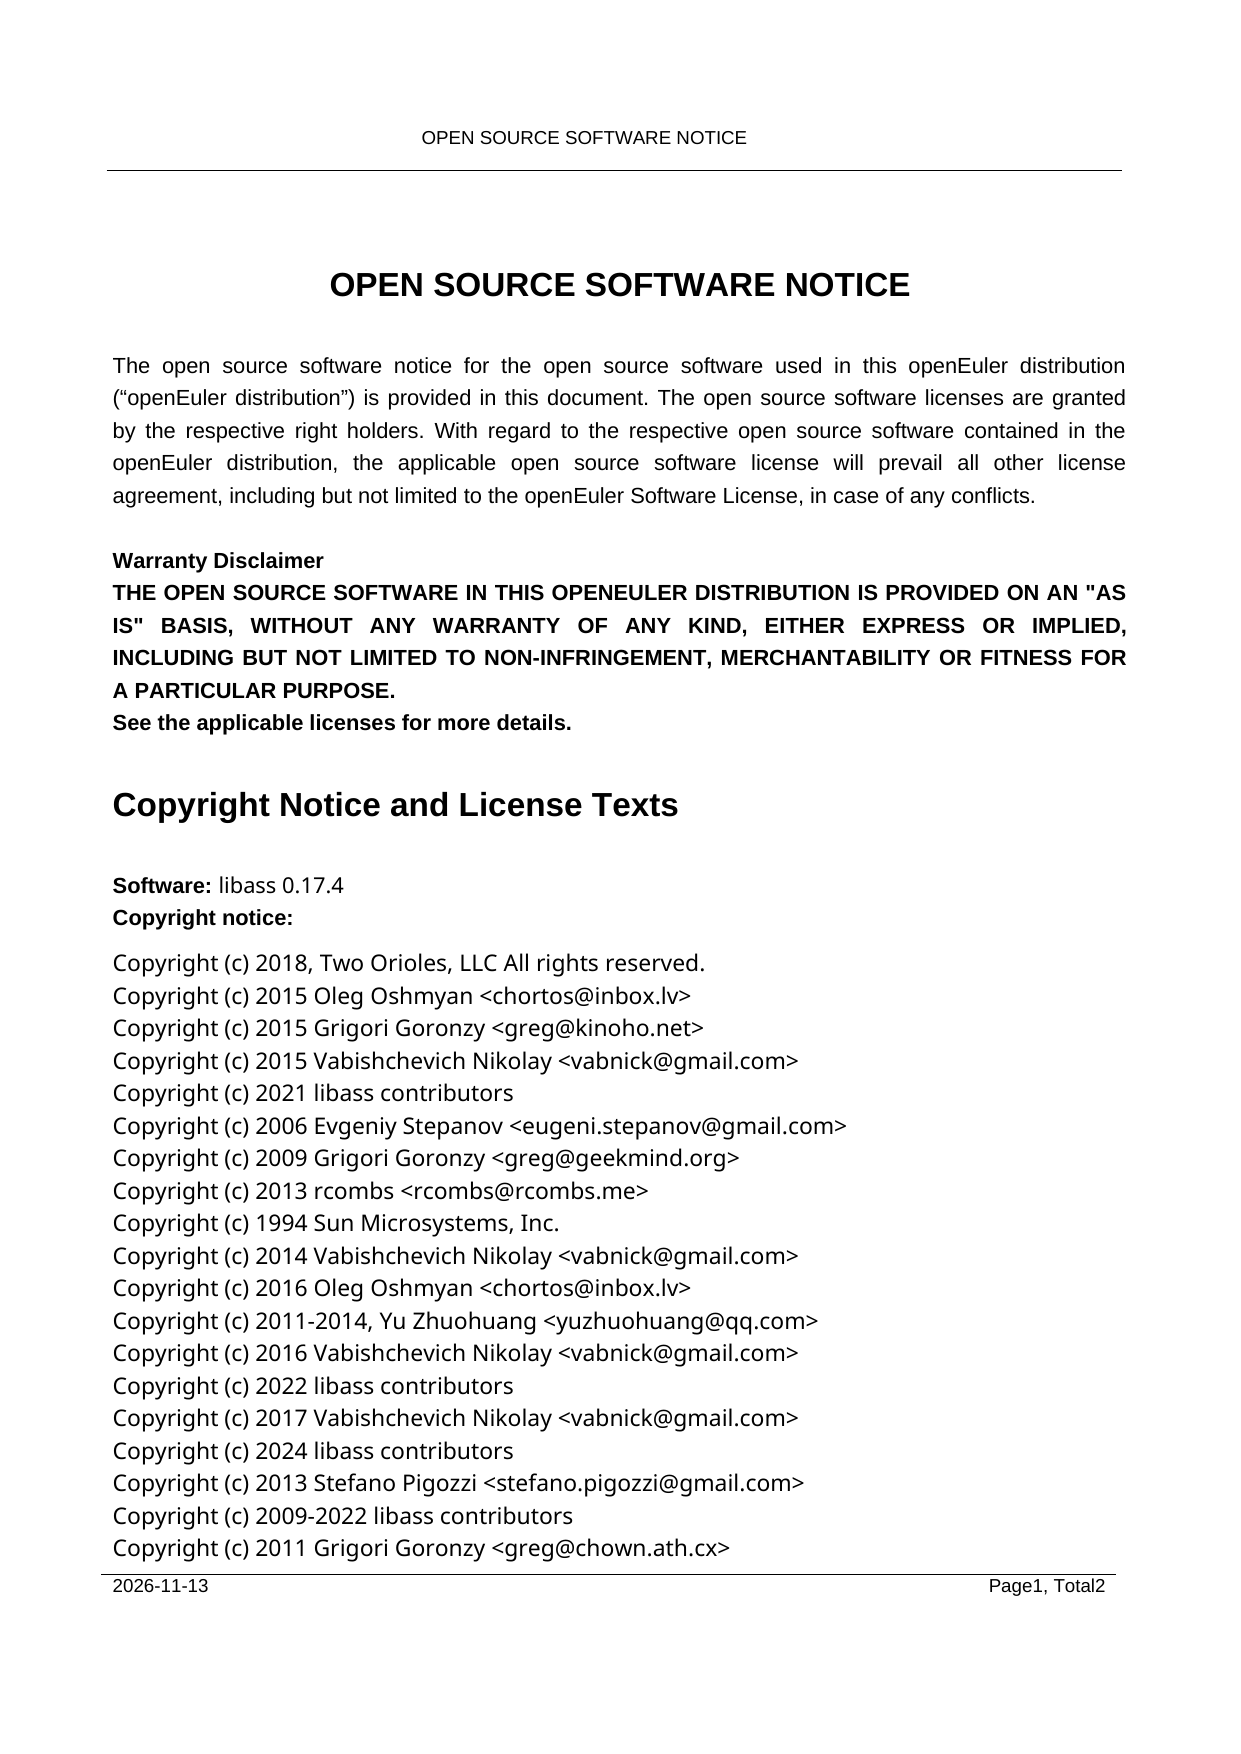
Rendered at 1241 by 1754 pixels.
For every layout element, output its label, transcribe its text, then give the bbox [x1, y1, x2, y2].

text The open source software notice for the open source software used in this openEuler distribution (“openEuler distribution”) is provided in this document. The open source software licenses are granted by the respective right holders. With regard to the respective open source software contained in the openEuler distribution, the applicable open source software license will prevail all other license agreement, including but not limited to the openEuler Software License, in case of any conflicts. [112, 349, 1128, 511]
text Copyright notice: [112, 901, 1128, 934]
text OPEN SOURCE SOFTWARE NOTICE [112, 251, 1128, 316]
text THE OPEN SOURCE SOFTWARE IN THIS OPENEULER DISTRIBUTION IS PROVIDED ON AN "AS IS" BASIS, WITHOUT ANY WARRANTY OF ANY KIND, EITHER EXPRESS OR IMPLIED, INCLUDING BUT NOT LIMITED TO NON-INFRINGEMENT, MERCHANTABILITY OR FITNESS FOR A PARTICULAR PURPOSE. See the applicable licenses for more details. [112, 576, 1128, 739]
text Copyright Notice and License Texts [112, 771, 1128, 836]
title Software: libass 0.17.4 [112, 869, 1128, 901]
text Warranty Disclaimer [112, 544, 1128, 576]
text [112, 947, 1128, 1564]
